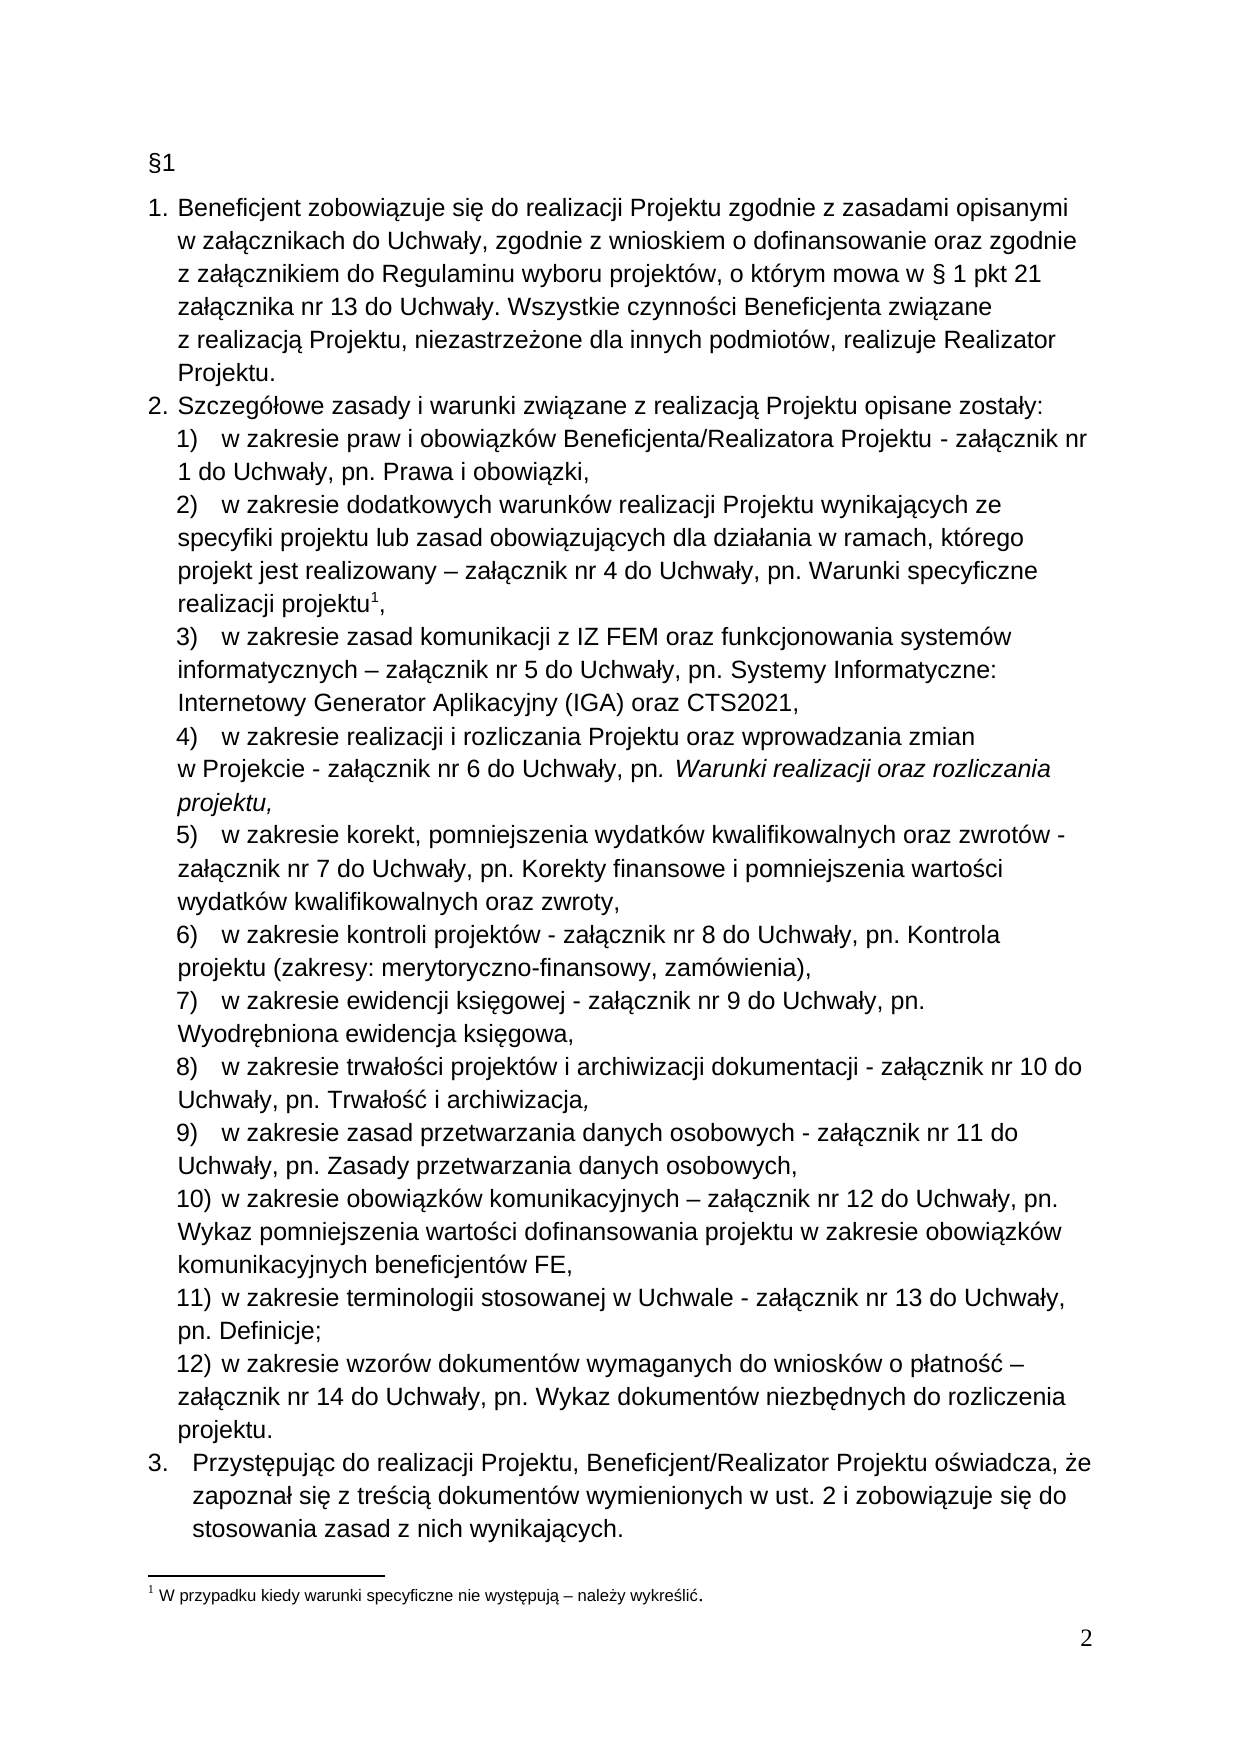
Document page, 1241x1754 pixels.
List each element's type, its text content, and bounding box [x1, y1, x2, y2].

list w zakresie realizacji i rozliczania Projektu oraz wprowadzania zmian w Projekcie - załącznik nr 6 do Uchwały, pn. Warunki realizacji oraz rozliczania projektu, [176, 721, 1093, 816]
list w zakresie trwałości projektów i archiwizacji dokumentacji - załącznik nr 10 do Uchwały, pn. Trwałość i archiwizacja, [176, 1052, 1093, 1113]
list w zakresie zasad przetwarzania danych osobowych - załącznik nr 11 do Uchwały, pn. Zasady przetwarzania danych osobowych, [176, 1118, 1093, 1179]
list w zakresie terminologii stosowanej w Uchwale - załącznik nr 13 do Uchwały, pn. Definicje; [176, 1283, 1093, 1344]
list Szczegółowe zasady i warunki związane z realizacją Projektu opisane zostały: [148, 391, 1093, 420]
list w zakresie zasad komunikacji z IZ FEM oraz funkcjonowania systemów informatycznych – załącznik nr 5 do Uchwały, pn. Systemy Informatyczne: Internetowy Generator Aplikacyjny (IGA) oraz CTS2021, [176, 622, 1093, 717]
list w zakresie praw i obowiązków Beneficjenta/Realizatora Projektu - załącznik nr 1 do Uchwały, pn. Prawa i obowiązki, [176, 424, 1093, 486]
list w zakresie korekt, pomniejszenia wydatków kwalifikowalnych oraz zwrotów - załącznik nr 7 do Uchwały, pn. Korekty finansowe i pomniejszenia wartości wydatków kwalifikowalnych oraz zwroty, [176, 821, 1093, 915]
list Beneficjent zobowiązuje się do realizacji Projektu zgodnie z zasadami opisanymi w załącznikach do Uchwały, zgodnie z wnioskiem o dofinansowanie oraz zgodnie z załącznikiem do Regulaminu wyboru projektów, o którym mowa w § 1 pkt 21 załącznika nr 13 do Uchwały. Wszystkie czynności Beneficjenta związane z realizacją Projektu, niezastrzeżone dla innych podmiotów, realizuje Realizator Projektu. [148, 193, 1093, 387]
list w zakresie dodatkowych warunków realizacji Projektu wynikających ze specyfiki projektu lub zasad obowiązujących dla działania w ramach, którego projekt jest realizowany – załącznik nr 4 do Uchwały, pn. Warunki specyficzne realizacji projektu, [176, 490, 1093, 618]
list Przystępując do realizacji Projektu, Beneficjent/Realizator Projektu oświadcza, że zapoznał się z treścią dokumentów wymienionych w ust. 2 i zobowiązuje się do stosowania zasad z nich wynikających. [148, 1448, 1093, 1543]
list w zakresie obowiązków komunikacyjnych – załącznik nr 12 do Uchwały, pn. Wykaz pomniejszenia wartości dofinansowania projektu w zakresie obowiązków komunikacyjnych beneficjentów FE, [176, 1184, 1093, 1278]
list w zakresie ewidencji księgowej - załącznik nr 9 do Uchwały, pn. Wyodrębniona ewidencja księgowa, [176, 986, 1093, 1047]
list w zakresie kontroli projektów - załącznik nr 8 do Uchwały, pn. Kontrola projektu (zakresy: merytoryczno-finansowy, zamówienia), [176, 919, 1093, 981]
text §1 [148, 148, 1093, 176]
list w zakresie wzorów dokumentów wymaganych do wniosków o płatność – załącznik nr 14 do Uchwały, pn. Wykaz dokumentów niezbędnych do rozliczenia projektu. [176, 1349, 1093, 1444]
